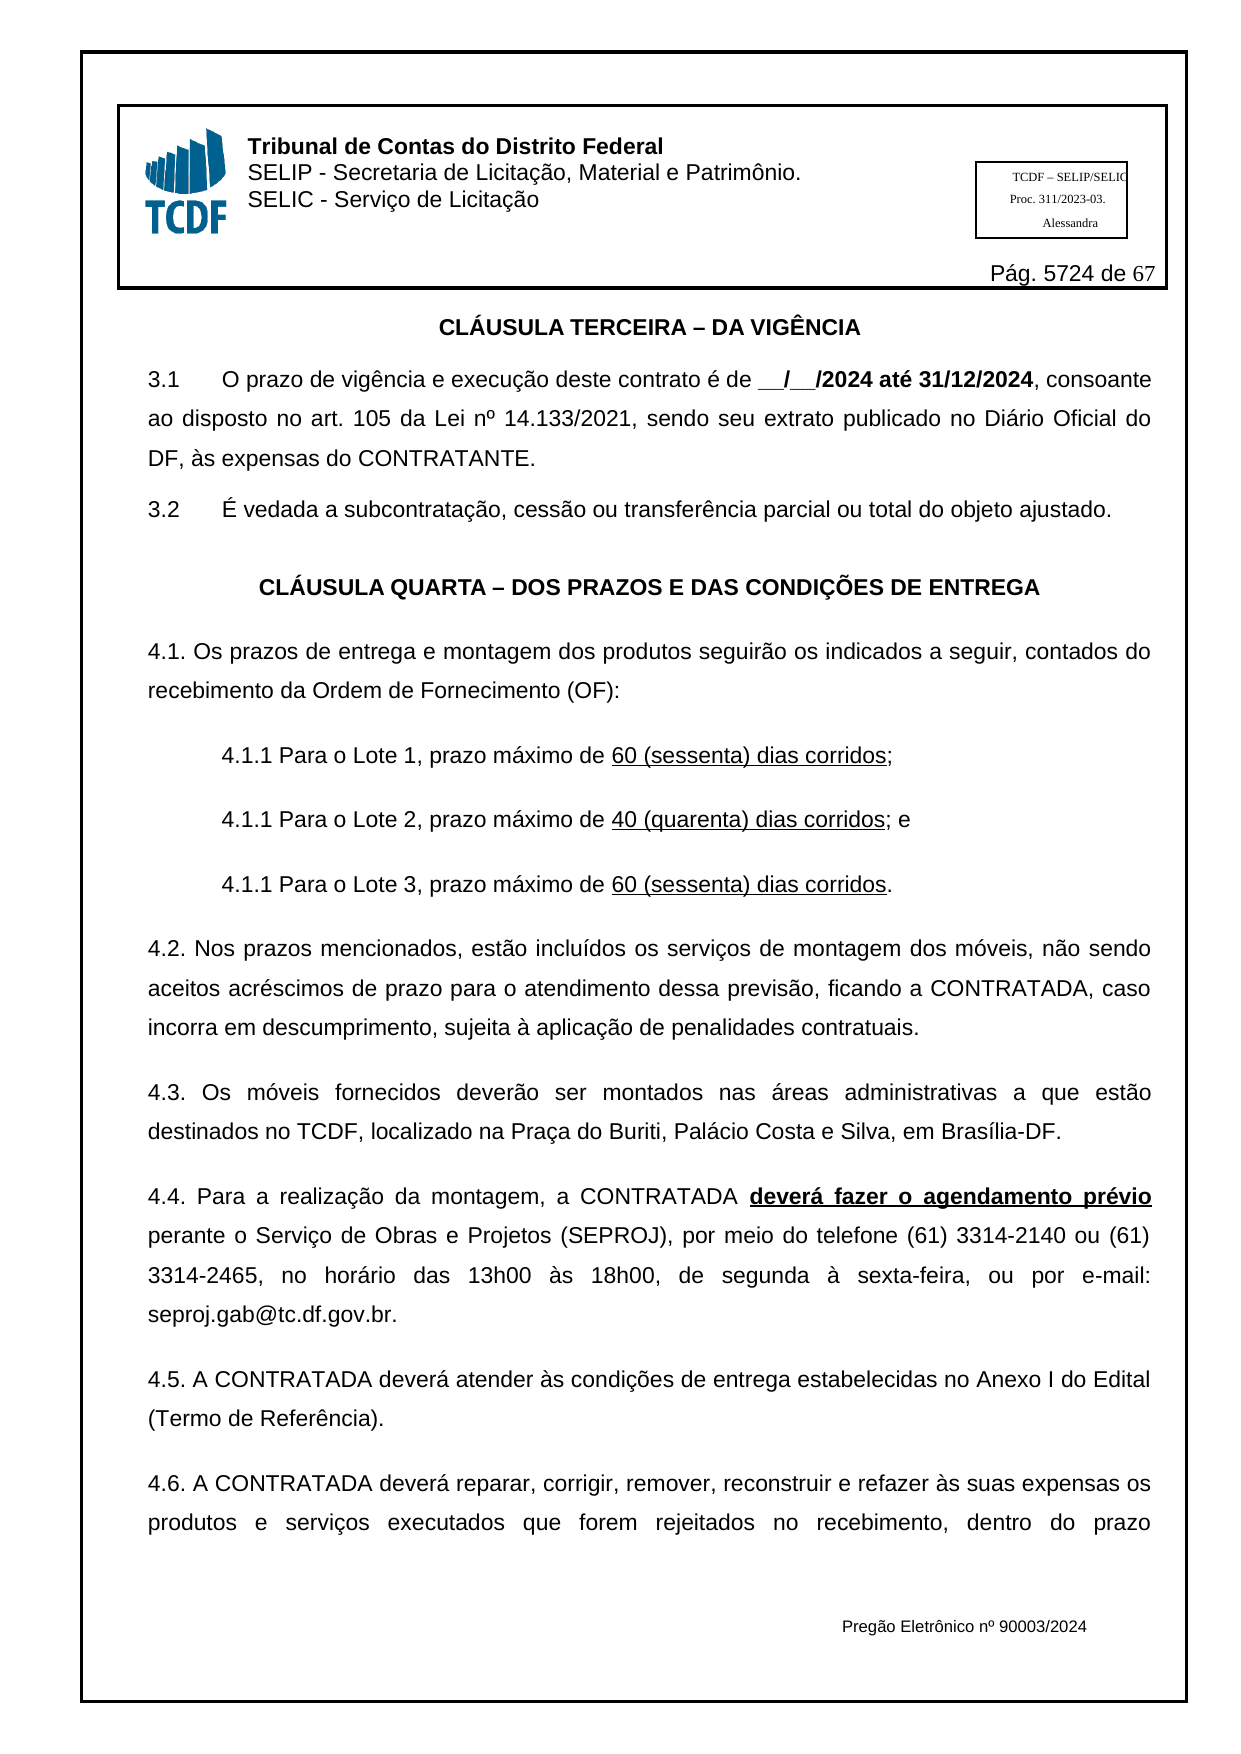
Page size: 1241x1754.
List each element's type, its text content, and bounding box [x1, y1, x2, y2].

text CLÁUSULA quarta – dos prazos e DAS condições de ENTREGA [148, 573, 1152, 600]
list 4.1.1 Para o Lote 2, prazo máximo de 40 (quarenta) dias corridos; e [221, 806, 1152, 833]
text CLÁUSULA terceira – DA VIGÊNCIA [148, 313, 1152, 340]
list 4.2. Nos prazos mencionados, estão incluídos os serviços de montagem dos móveis, não sendo aceitos acréscimos de prazo para o atendimento dessa previsão, ficando a CONTRATADA, caso incorra em descumprimento, sujeita à aplicação de penalidades contratuais. [148, 935, 1152, 1041]
list 3.1 O prazo de vigência e execução deste contrato é de __/__/2024 até 31/12/2024, consoante ao disposto no art. 105 da Lei nº 14.133/2021, sendo seu extrato publicado no Diário Oficial do DF, às expensas do CONTRATANTE. [148, 366, 1152, 471]
list 4.1.1 Para o Lote 3, prazo máximo de 60 (sessenta) dias corridos. [221, 871, 1152, 897]
picture [130, 125, 241, 236]
list 4.1. Os prazos de entrega e montagem dos produtos seguirão os indicados a seguir, contados do recebimento da Ordem de Fornecimento (OF): [148, 638, 1152, 704]
list 4.5. A CONTRATADA deverá atender às condições de entrega estabelecidas no Anexo I do Edital (Termo de Referência). [148, 1366, 1152, 1431]
list 4.4. Para a realização da montagem, a CONTRATADA deverá fazer o agendamento prévio perante o Serviço de Obras e Projetos (SEPROJ), por meio do telefone (61) 3314-2140 ou (61) 3314-2465, no horário das 13h00 às 18h00, de segunda à sexta-feira, ou por e-mail: seproj.gab@tc.df.gov.br. [148, 1183, 1152, 1327]
list 3.2 É vedada a subcontratação, cessão ou transferência parcial ou total do objeto ajustado. [148, 496, 1152, 523]
list 4.3. Os móveis fornecidos deverão ser montados nas áreas administrativas a que estão destinados no TCDF, localizado na Praça do Buriti, Palácio Costa e Silva, em Brasília-DF. [148, 1079, 1152, 1144]
list 4.1.1 Para o Lote 1, prazo máximo de 60 (sessenta) dias corridos; [148, 742, 1152, 768]
